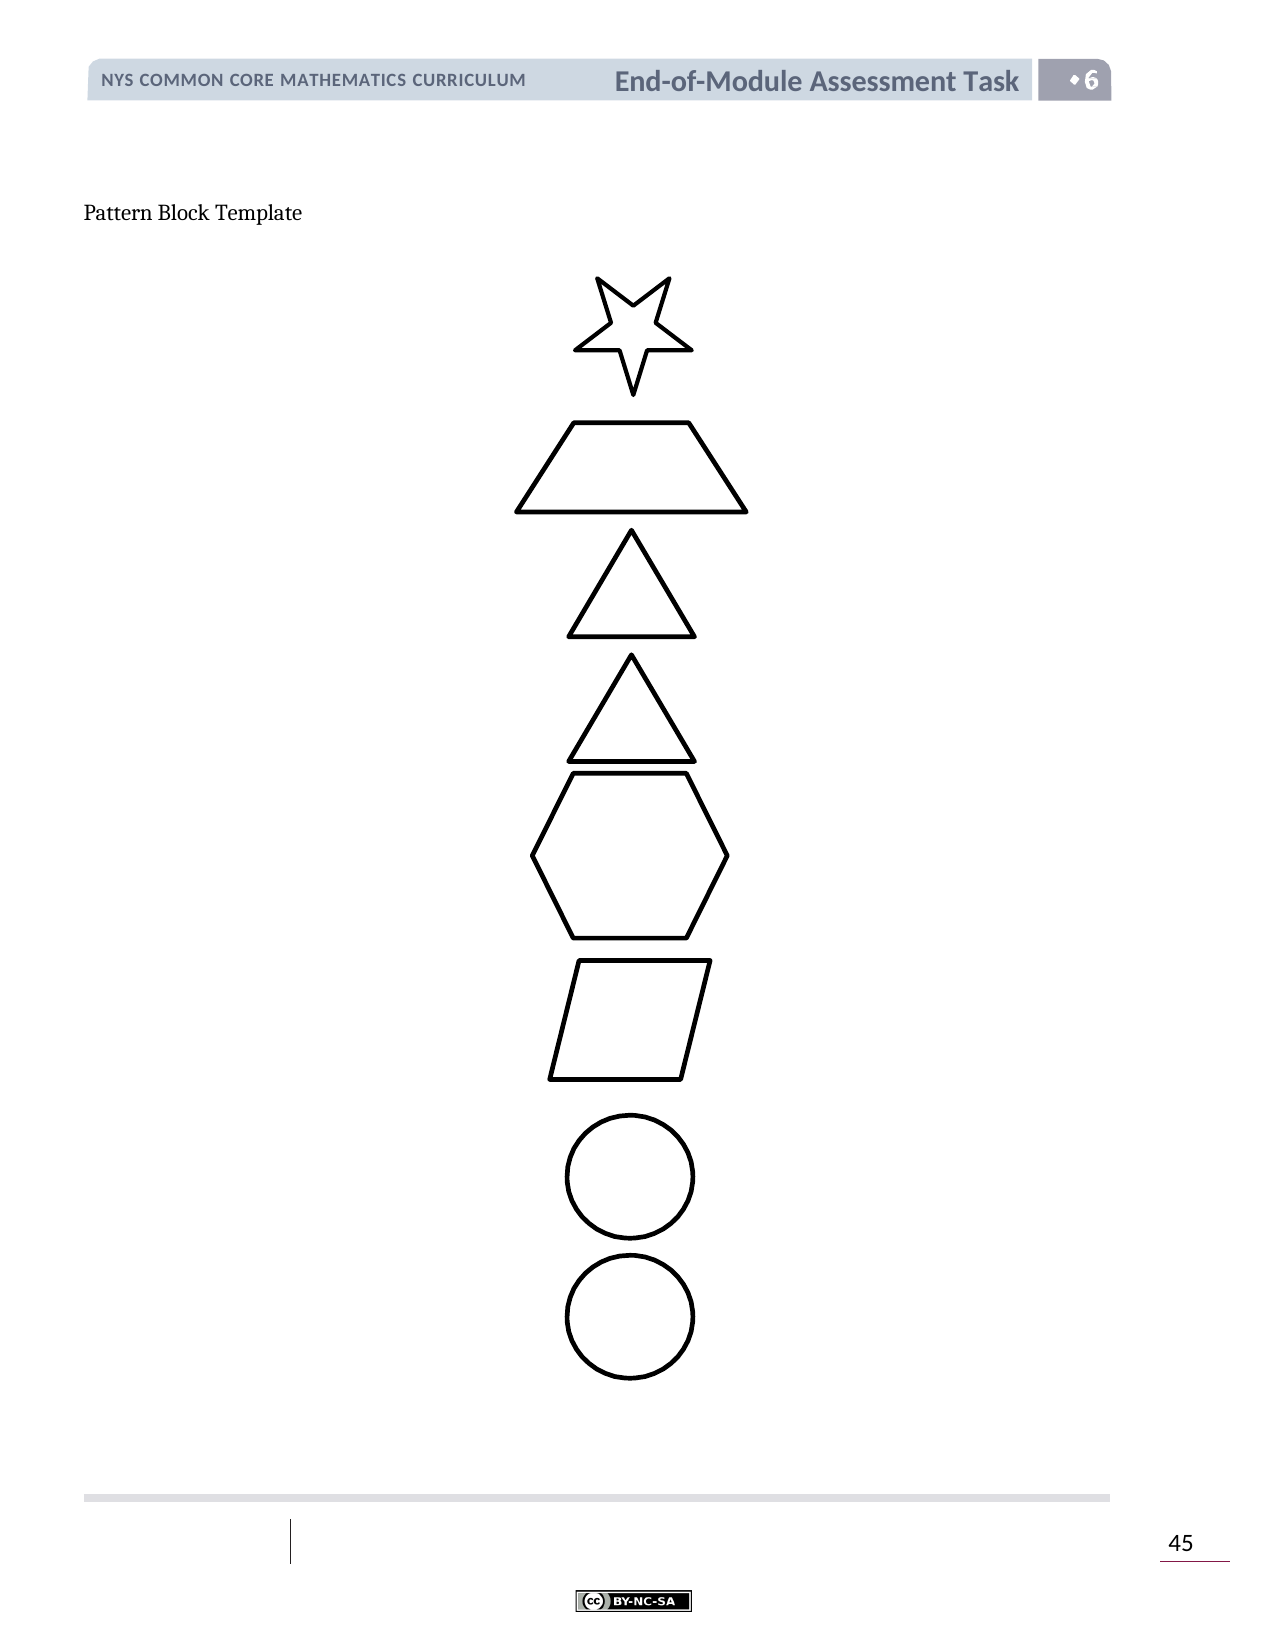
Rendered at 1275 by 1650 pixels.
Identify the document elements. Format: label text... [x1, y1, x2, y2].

picture [87, 58, 1033, 96]
picture [1038, 58, 1112, 98]
picture [575, 1590, 692, 1612]
text Pattern Block Template [83, 199, 1242, 226]
